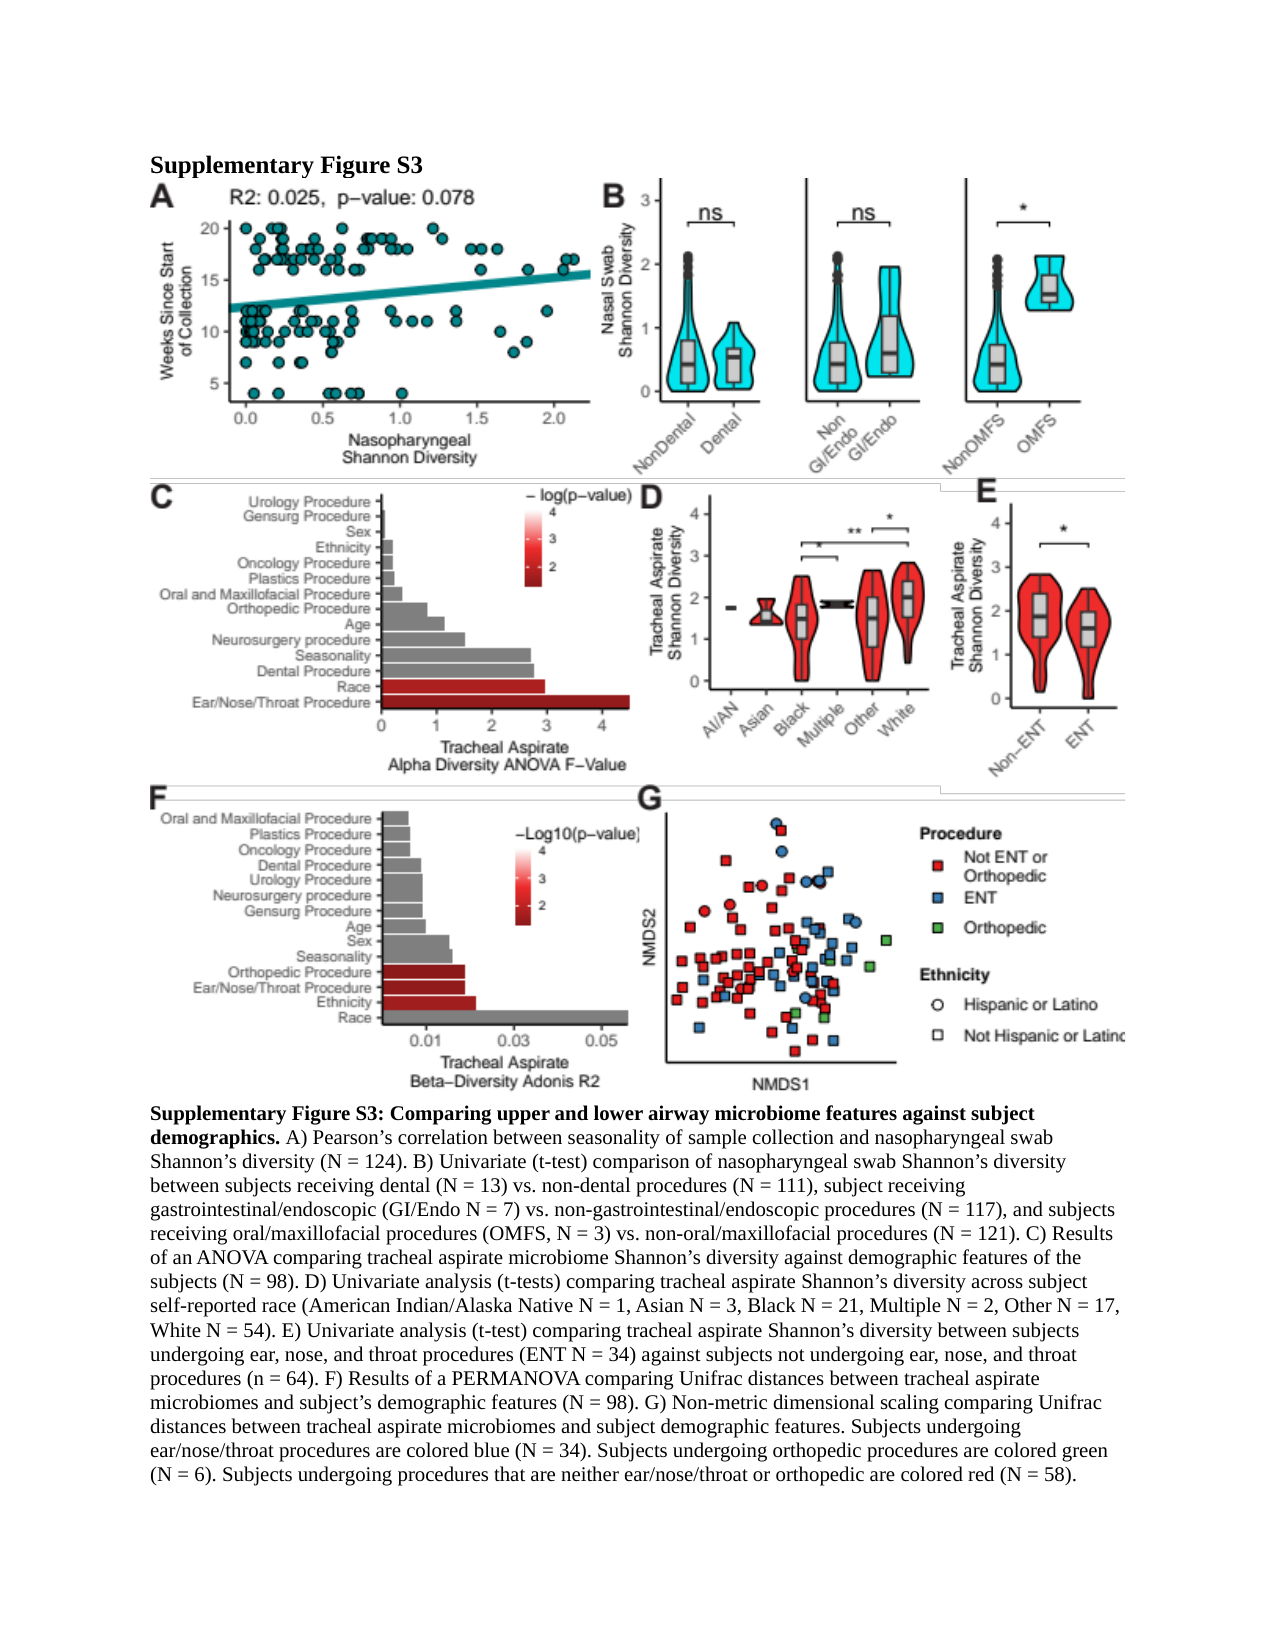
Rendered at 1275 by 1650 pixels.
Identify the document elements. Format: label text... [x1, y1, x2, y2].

text Supplementary Figure S3 [150, 150, 1125, 178]
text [150, 1101, 1125, 1486]
